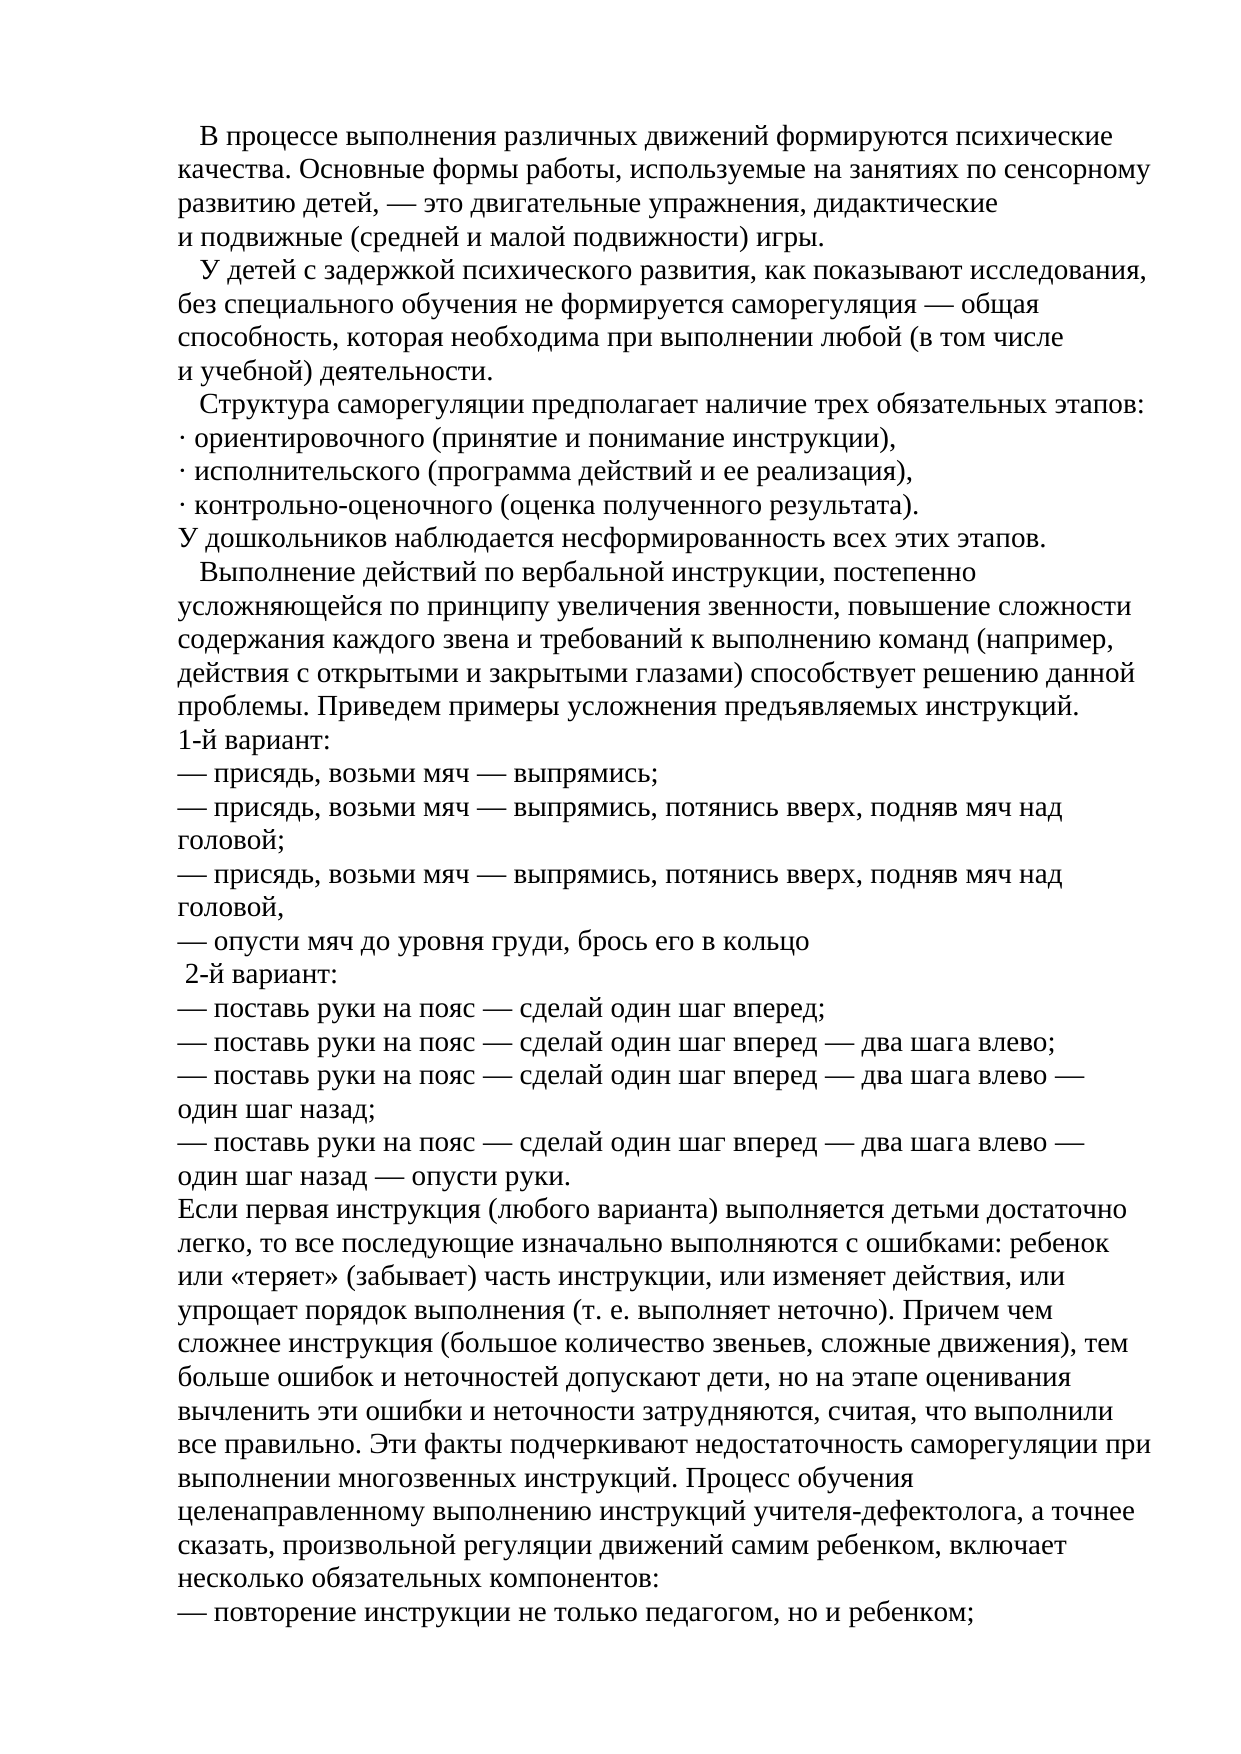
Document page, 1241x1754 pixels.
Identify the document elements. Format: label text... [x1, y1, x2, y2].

text · контрольно-оценочного (оценка полученного результата). [177, 487, 1152, 521]
text Выполнение действий по вербальной инструкции, постепенно усложняющейся по принципу увеличения звенности, повышение сложности содержания каждого звена и требований к выполнению команд (например, действия с открытыми и закрытыми глазами) способствует решению данной проблемы. Приведем примеры усложнения предъявляемых инструкций. [177, 554, 1152, 722]
text В процессе выполнения различных движений формируются психические качества. Основные формы работы, используемые на занятиях по сенсорному развитию детей, — это двигательные упражнения, дидактические и подвижные (средней и малой подвижности) игры. [177, 118, 1152, 252]
text — поставь руки на пояс — сделай один шаг вперед — два шага влево — один шаг назад; [177, 1057, 1152, 1124]
text — опусти мяч до уровня груди, брось его в кольцо [177, 923, 1152, 957]
text — присядь, возьми мяч — выпрямись; [177, 755, 1152, 789]
text Структура саморегуляции предполагает наличие трех обязательных этапов: [177, 386, 1152, 420]
text · ориентировочного (принятие и понимание инструкции), [177, 420, 1152, 453]
text · исполнительского (программа действий и ее реализация), [177, 453, 1152, 487]
text — повторение инструкции не только педагогом, но и ребенком; [177, 1594, 1152, 1627]
text — поставь руки на пояс — сделай один шаг вперед — два шага влево — один шаг назад — опусти руки. [177, 1124, 1152, 1191]
text Если первая инструкция (любого варианта) выполняется детьми достаточно легко, то все последующие изначально выполняются с ошибками: ребенок или «теряет» (забывает) часть инструкции, или изменяет действия, или упрощает порядок выполнения (т. е. выполняет неточно). Причем чем сложнее инструкция (большое количество звеньев, сложные движения), тем больше ошибок и неточностей допускают дети, но на этапе оценивания вычленить эти ошибки и неточности затрудняются, считая, что выполнили все правильно. Эти факты подчеркивают недостаточность саморегуляции при выполнении многозвенных инструкций. Процесс обучения целенаправленному выполнению инструкций учителя-дефектолога, а точнее сказать, произвольной регуляции движений самим ребенком, включает несколько обязательных компонентов: [177, 1191, 1152, 1594]
text — присядь, возьми мяч — выпрямись, потянись вверх, подняв мяч над головой, [177, 856, 1152, 923]
text У дошкольников наблюдается несформированность всех этих этапов. [177, 521, 1152, 554]
text 1-й вариант: [177, 722, 1152, 755]
text — присядь, возьми мяч — выпрямись, потянись вверх, подняв мяч над головой; [177, 789, 1152, 856]
text У детей с задержкой психического развития, как показывают исследования, без специального обучения не формируется саморегуляция — общая способность, которая необходима при выполнении любой (в том числе и учебной) деятельности. [177, 252, 1152, 386]
text — поставь руки на пояс — сделай один шаг вперед — два шага влево; [177, 1024, 1152, 1057]
text — поставь руки на пояс — сделай один шаг вперед; [177, 990, 1152, 1024]
text 2-й вариант: [177, 957, 1152, 990]
